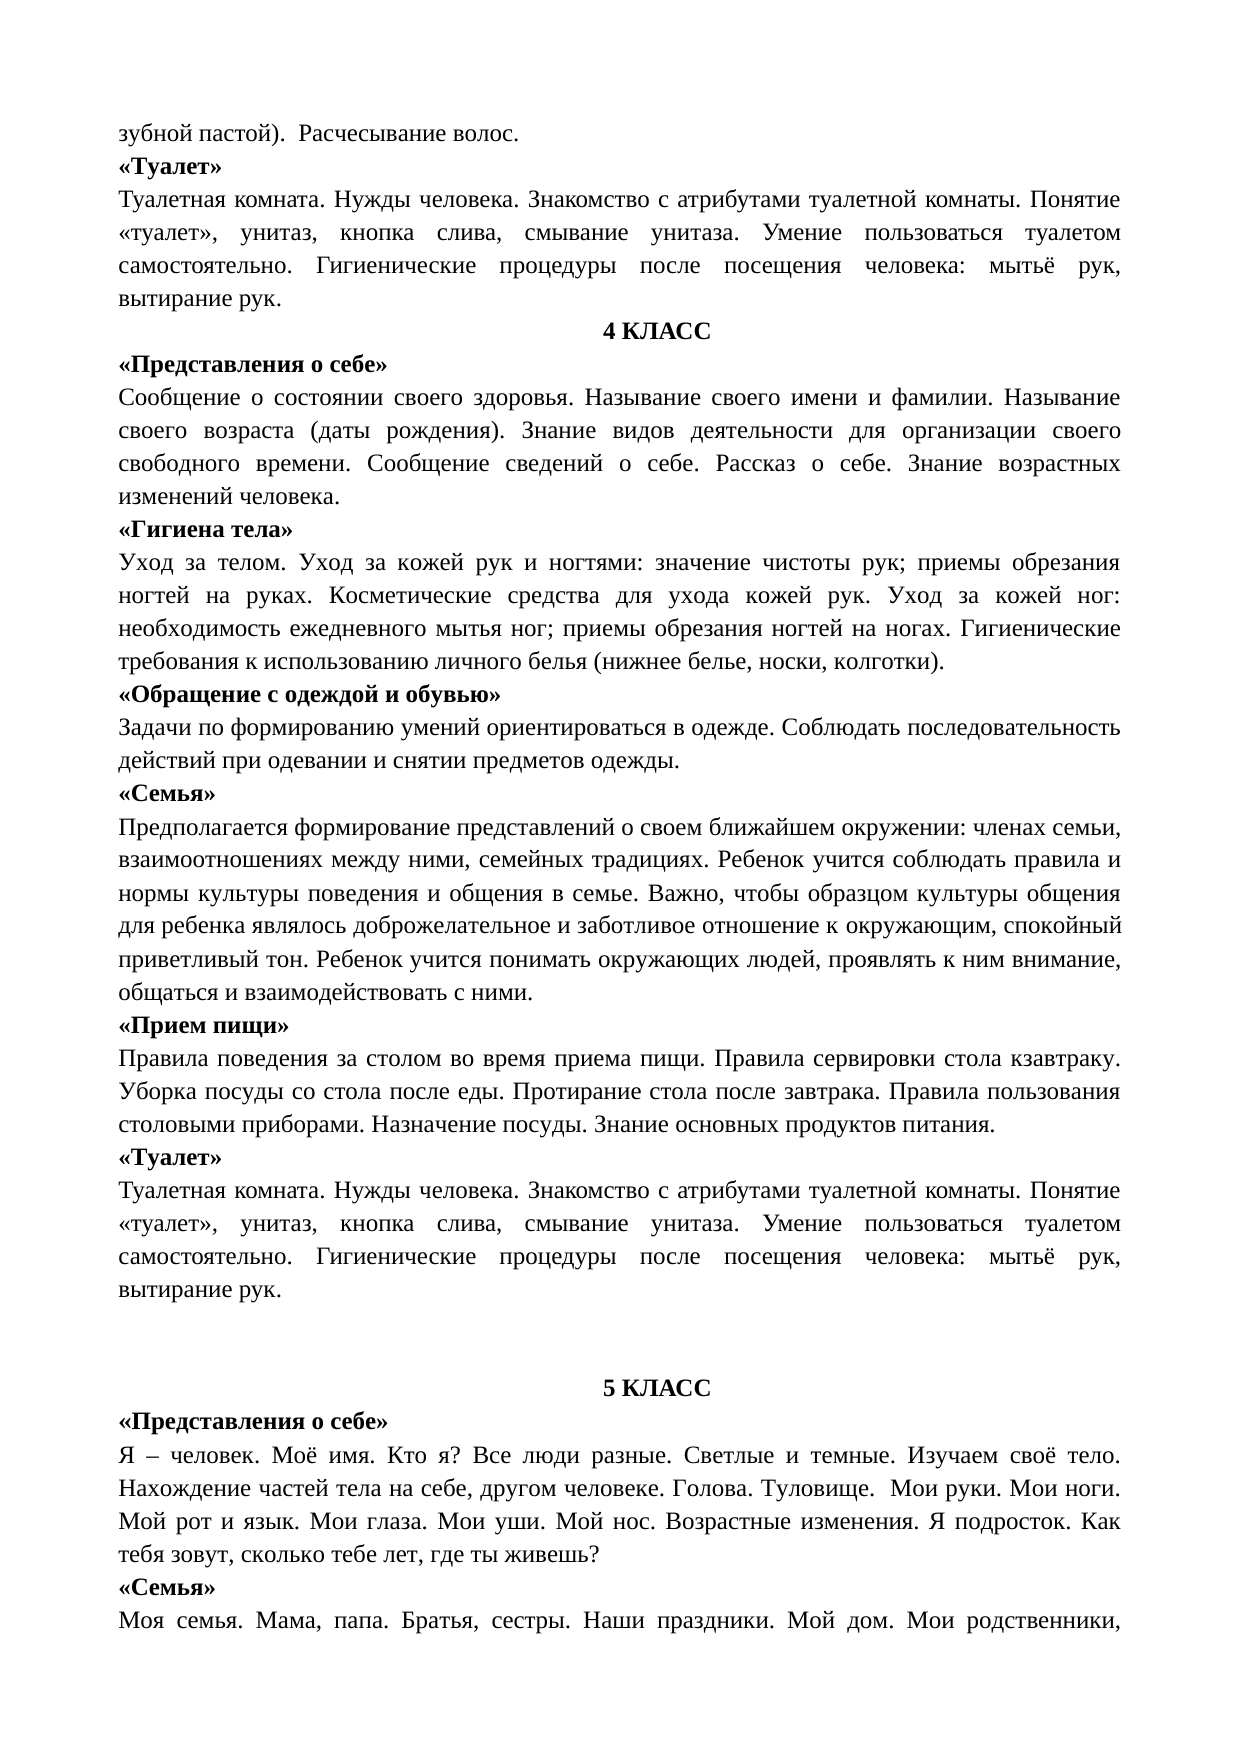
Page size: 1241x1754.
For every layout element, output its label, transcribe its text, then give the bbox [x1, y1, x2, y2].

text Туалетная комната. Нужды человека. Знакомство с атрибутами туалетной комнаты. Понятие «туалет», унитаз, кнопка слива, смывание унитаза. Умение пользоваться туалетом самостоятельно. Гигиенические процедуры после посещения человека: мытьё рук, вытирание рук. [118, 184, 1122, 312]
text Правила поведения за столом во время приема пищи. Правила сервировки стола кзавтраку. Уборка посуды со стола после еды. Протирание стола после завтрака. Правила пользования столовыми приборами. Назначение посуды. Знание основных продуктов питания. [118, 1043, 1122, 1137]
text Задачи по формированию умений ориентироваться в одежде. Соблюдать последовательность действий при одевании и снятии предметов одежды. [118, 712, 1122, 774]
text Я – человек. Моё имя. Кто я? Все люди разные. Светлые и темные. Изучаем своё тело. Нахождение частей тела на себе, другом человеке. Голова. Туловище. Мои руки. Мои ноги. Мой рот и язык. Мои глаза. Мои уши. Мой нос. Возрастные изменения. Я подросток. Как тебя зовут, сколько тебе лет, где ты живешь? [118, 1440, 1122, 1568]
text Сообщение о состоянии своего здоровья. Называние своего имени и фамилии. Называние своего возраста (даты рождения). Знание видов деятельности для организации своего свободного времени. Сообщение сведений о себе. Рассказ о себе. Знание возрастных изменений человека. [118, 382, 1122, 510]
text 5 КЛАСС [118, 1373, 1122, 1402]
text «Обращение с одеждой и обувью» [118, 679, 1122, 708]
text «Семья» [118, 778, 1122, 807]
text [118, 118, 1122, 147]
text Туалетная комната. Нужды человека. Знакомство с атрибутами туалетной комнаты. Понятие «туалет», унитаз, кнопка слива, смывание унитаза. Умение пользоваться туалетом самостоятельно. Гигиенические процедуры после посещения человека: мытьё рук, вытирание рук. [118, 1175, 1122, 1303]
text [118, 1605, 1122, 1634]
text 4 КЛАСС [118, 316, 1122, 345]
text Уход за телом. Уход за кожей рук и ногтями: значение чистоты рук; приемы обрезания ногтей на руках. Косметические средства для ухода кожей рук. Уход за кожей ног: необходимость ежедневного мытья ног; приемы обрезания ногтей на ногах. Гигиенические требования к использованию личного белья (нижнее белье, носки, колготки). [118, 547, 1122, 675]
text «Представления о себе» [118, 349, 1122, 378]
text «Семья» [118, 1572, 1122, 1601]
text «Туалет» [118, 1142, 1122, 1171]
text «Представления о себе» [118, 1406, 1122, 1436]
text Предполагается формирование представлений о своем ближайшем окружении: членах семьи, взаимоотношениях между ними, семейных традициях. Ребенок учится соблюдать правила и нормы культуры поведения и общения в семье. Важно, чтобы образцом культуры общения для ребенка являлось доброжелательное и заботливое отношение к окружающим, спокойный приветливый тон. Ребенок учится понимать окружающих людей, проявлять к ним внимание, общаться и взаимодействовать с ними. [118, 812, 1122, 1005]
text «Прием пищи» [118, 1010, 1122, 1038]
text «Гигиена тела» [118, 514, 1122, 543]
text «Туалет» [118, 151, 1122, 180]
